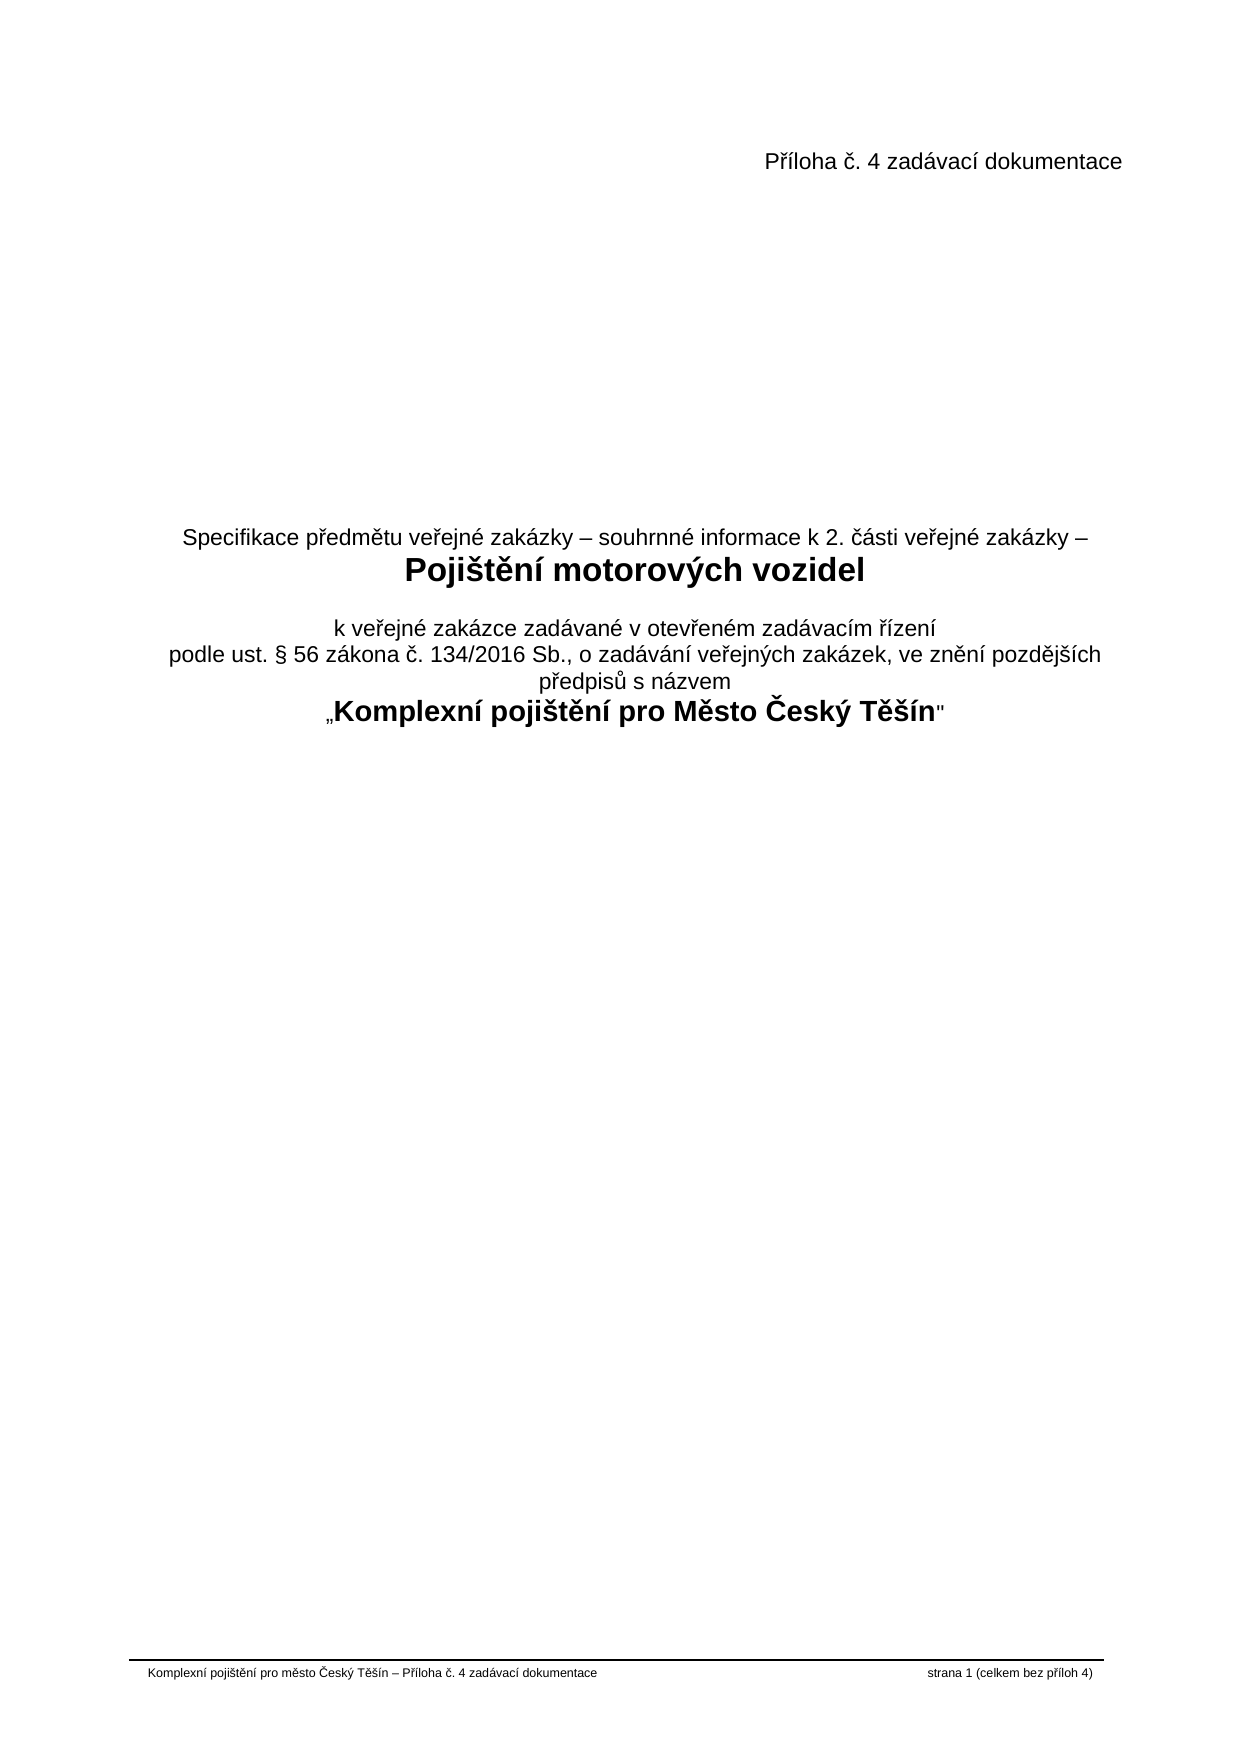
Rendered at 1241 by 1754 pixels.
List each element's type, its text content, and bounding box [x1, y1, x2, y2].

text „Komplexní pojištění pro Město Český Těšín" [148, 694, 1122, 728]
text k veřejné zakázce zadávané v otevřeném zadávacím řízení [148, 615, 1122, 641]
text Specifikace předmětu veřejné zakázky – souhrnné informace k 2. části veřejné zakázky – Pojištění motorových vozidel [148, 524, 1122, 589]
text podle ust. § 56 zákona č. 134/2016 Sb., o zadávání veřejných zakázek, ve znění pozdějších předpisů s názvem [148, 641, 1122, 694]
list Příloha č. 4 zadávací dokumentace [148, 148, 1122, 174]
